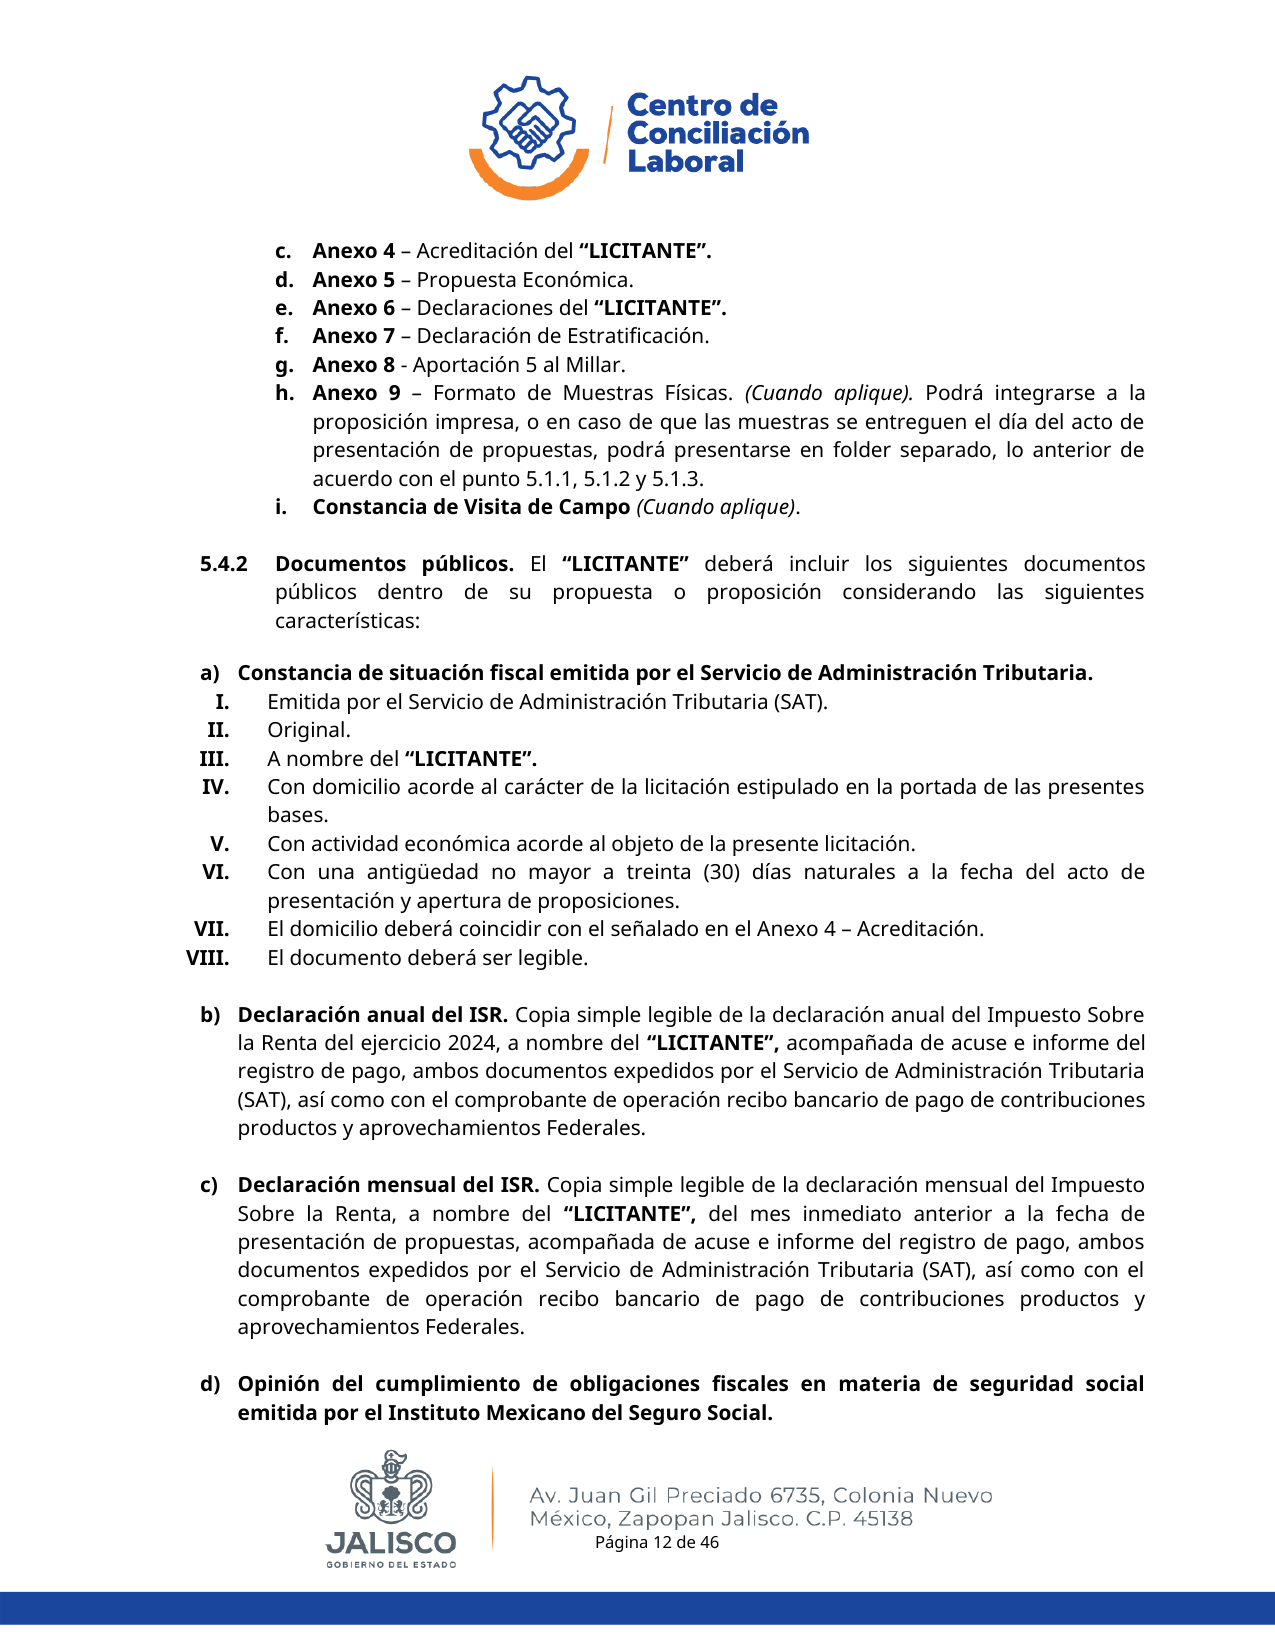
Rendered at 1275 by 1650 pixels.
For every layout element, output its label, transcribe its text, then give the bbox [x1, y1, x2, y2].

list Anexo 4 – Acreditación del “LICITANTE”. [275, 236, 1146, 265]
list Anexo 7 – Declaración de Estratificación. [275, 322, 1146, 350]
subtitle Documentos públicos. El “LICITANTE” deberá incluir los siguientes documentos públicos dentro de su propuesta o proposición considerando las siguientes características: [200, 549, 1146, 634]
list A nombre del “LICITANTE”. [229, 744, 1146, 772]
list Con actividad económica acorde al objeto de la presente licitación. [229, 829, 1146, 857]
list Con domicilio acorde al carácter de la licitación estipulado en la portada de las presentes bases. [229, 772, 1146, 829]
list Original. [229, 715, 1146, 744]
list Constancia de Visita de Campo (Cuando aplique). [275, 492, 1146, 521]
list Opinión del cumplimiento de obligaciones fiscales en materia de seguridad social emitida por el Instituto Mexicano del Seguro Social. [200, 1369, 1146, 1426]
list El documento deberá ser legible. [229, 943, 1146, 971]
list Declaración anual del ISR. Copia simple legible de la declaración anual del Impuesto Sobre la Renta del ejercicio 2024, a nombre del “LICITANTE”, acompañada de acuse e informe del registro de pago, ambos documentos expedidos por el Servicio de Administración Tributaria (SAT), así como con el comprobante de operación recibo bancario de pago de contribuciones productos y aprovechamientos Federales. [200, 1000, 1146, 1142]
list Anexo 5 – Propuesta Económica. [275, 265, 1146, 293]
list Constancia de situación fiscal emitida por el Servicio de Administración Tributaria. [200, 658, 1146, 687]
list Emitida por el Servicio de Administración Tributaria (SAT). [229, 687, 1146, 715]
list Con una antigüedad no mayor a treinta (30) días naturales a la fecha del acto de presentación y apertura de proposiciones. [229, 857, 1146, 914]
list El domicilio deberá coincidir con el señalado en el Anexo 4 – Acreditación. [229, 914, 1146, 943]
list Declaración mensual del ISR. Copia simple legible de la declaración mensual del Impuesto Sobre la Renta, a nombre del “LICITANTE”, del mes inmediato anterior a la fecha de presentación de propuestas, acompañada de acuse e informe del registro de pago, ambos documentos expedidos por el Servicio de Administración Tributaria (SAT), así como con el comprobante de operación recibo bancario de pago de contribuciones productos y aprovechamientos Federales. [200, 1170, 1146, 1341]
picture [0, 3, 1275, 1650]
list Anexo 8 - Aportación 5 al Millar. [275, 350, 1146, 378]
list Anexo 9 – Formato de Muestras Físicas. (Cuando aplique). Podrá integrarse a la proposición impresa, o en caso de que las muestras se entreguen el día del acto de presentación de propuestas, podrá presentarse en folder separado, lo anterior de acuerdo con el punto 5.1.1, 5.1.2 y 5.1.3. [275, 378, 1146, 492]
list Anexo 6 – Declaraciones del “LICITANTE”. [275, 293, 1146, 322]
